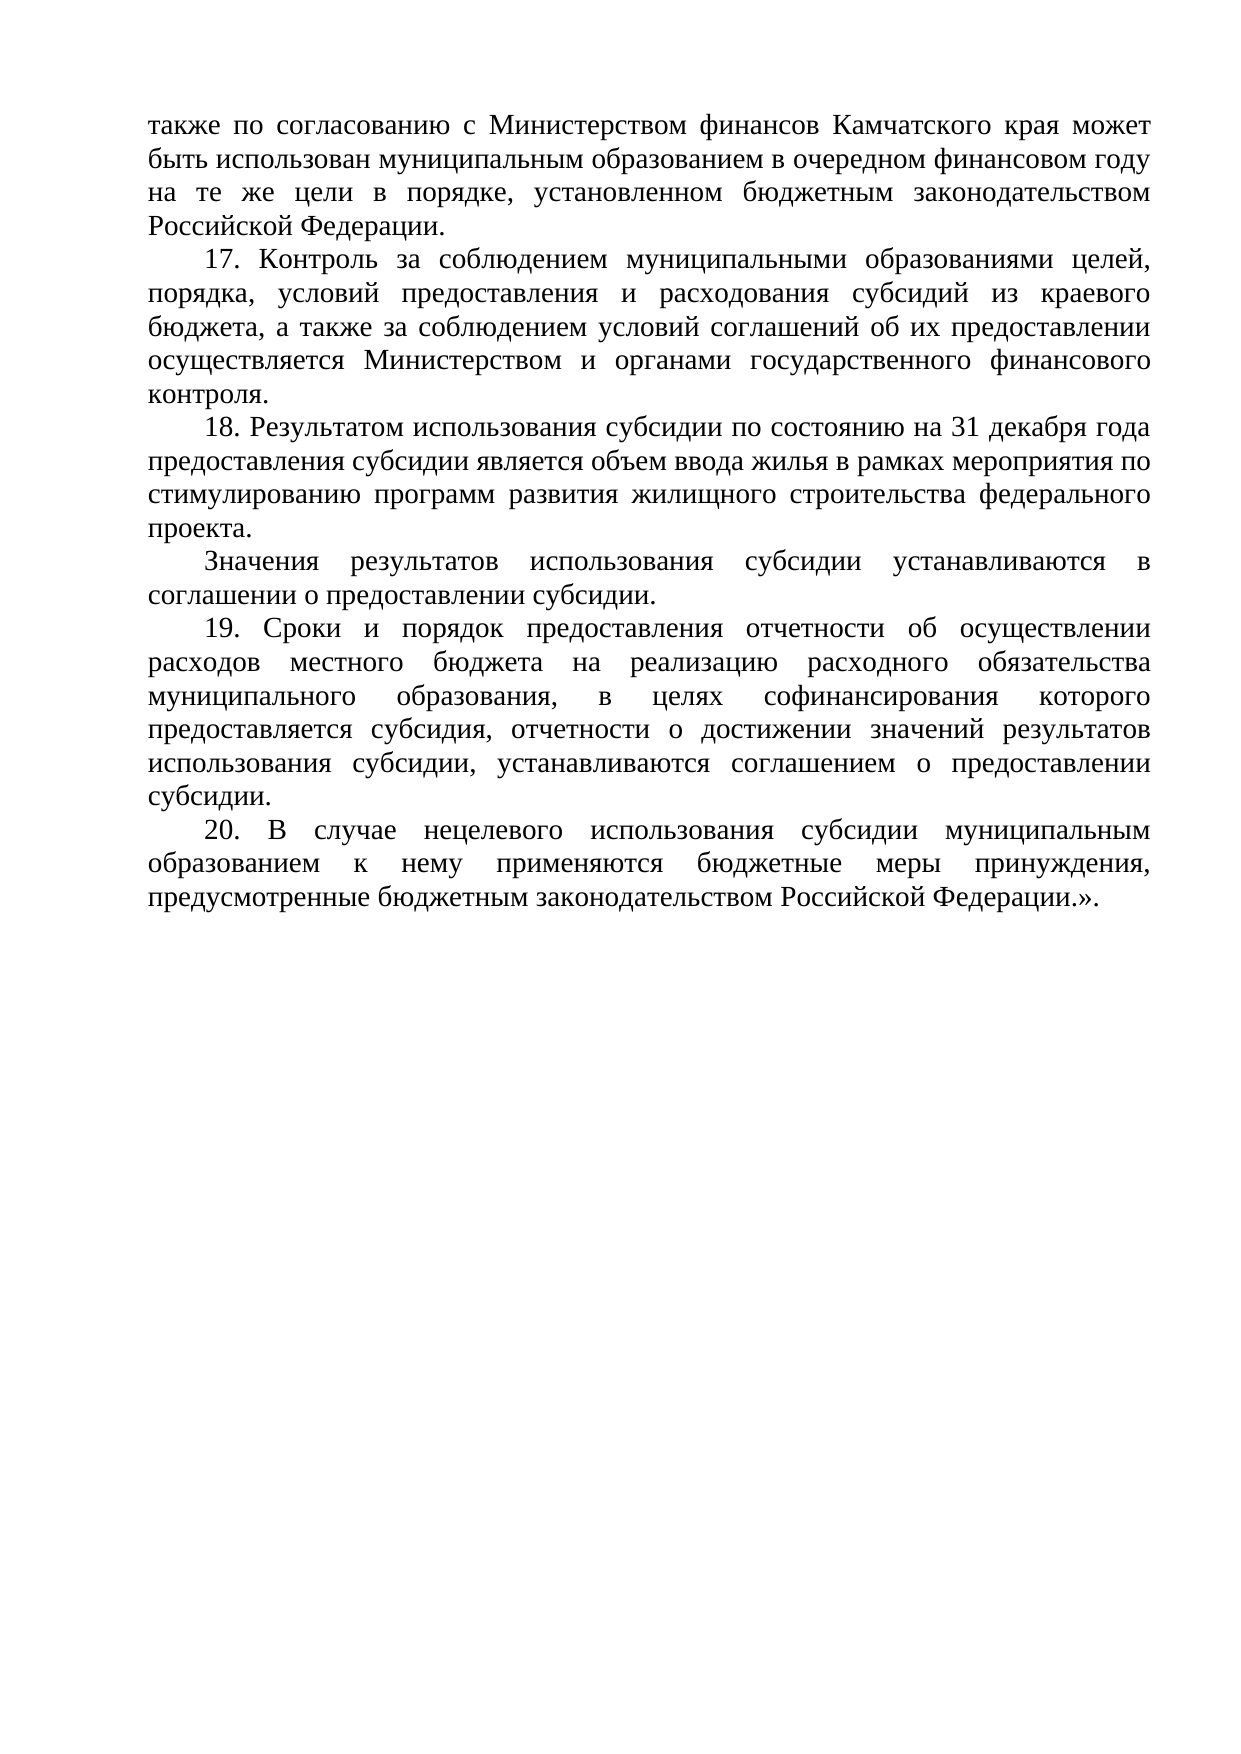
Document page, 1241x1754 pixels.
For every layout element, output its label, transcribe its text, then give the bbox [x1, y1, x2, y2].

text Значения результатов использования субсидии устанавливаются в соглашении о предоставлении субсидии. [148, 543, 1152, 611]
text 18. Результатом использования субсидии по состоянию на 31 декабря года предоставления субсидии является объем ввода жилья в рамках мероприятия по стимулированию программ развития жилищного строительства федерального проекта. [148, 409, 1152, 543]
text 20. В случае нецелевого использования субсидии муниципальным образованием к нему применяются бюджетные меры принуждения, предусмотренные бюджетным законодательством Российской Федерации.». [148, 812, 1152, 912]
text 17. Контроль за соблюдением муниципальными образованиями целей, порядка, условий предоставления и расходования субсидий из краевого бюджета, а также за соблюдением условий соглашений об их предоставлении осуществляется Министерством и органами государственного финансового контроля. [148, 242, 1152, 409]
text 19. Сроки и порядок предоставления отчетности об осуществлении расходов местного бюджета на реализацию расходного обязательства муниципального образования, в целях софинансирования которого предоставляется субсидия, отчетности о достижении значений результатов использования субсидии, устанавливаются соглашением о предоставлении субсидии. [148, 611, 1152, 812]
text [148, 107, 1152, 242]
